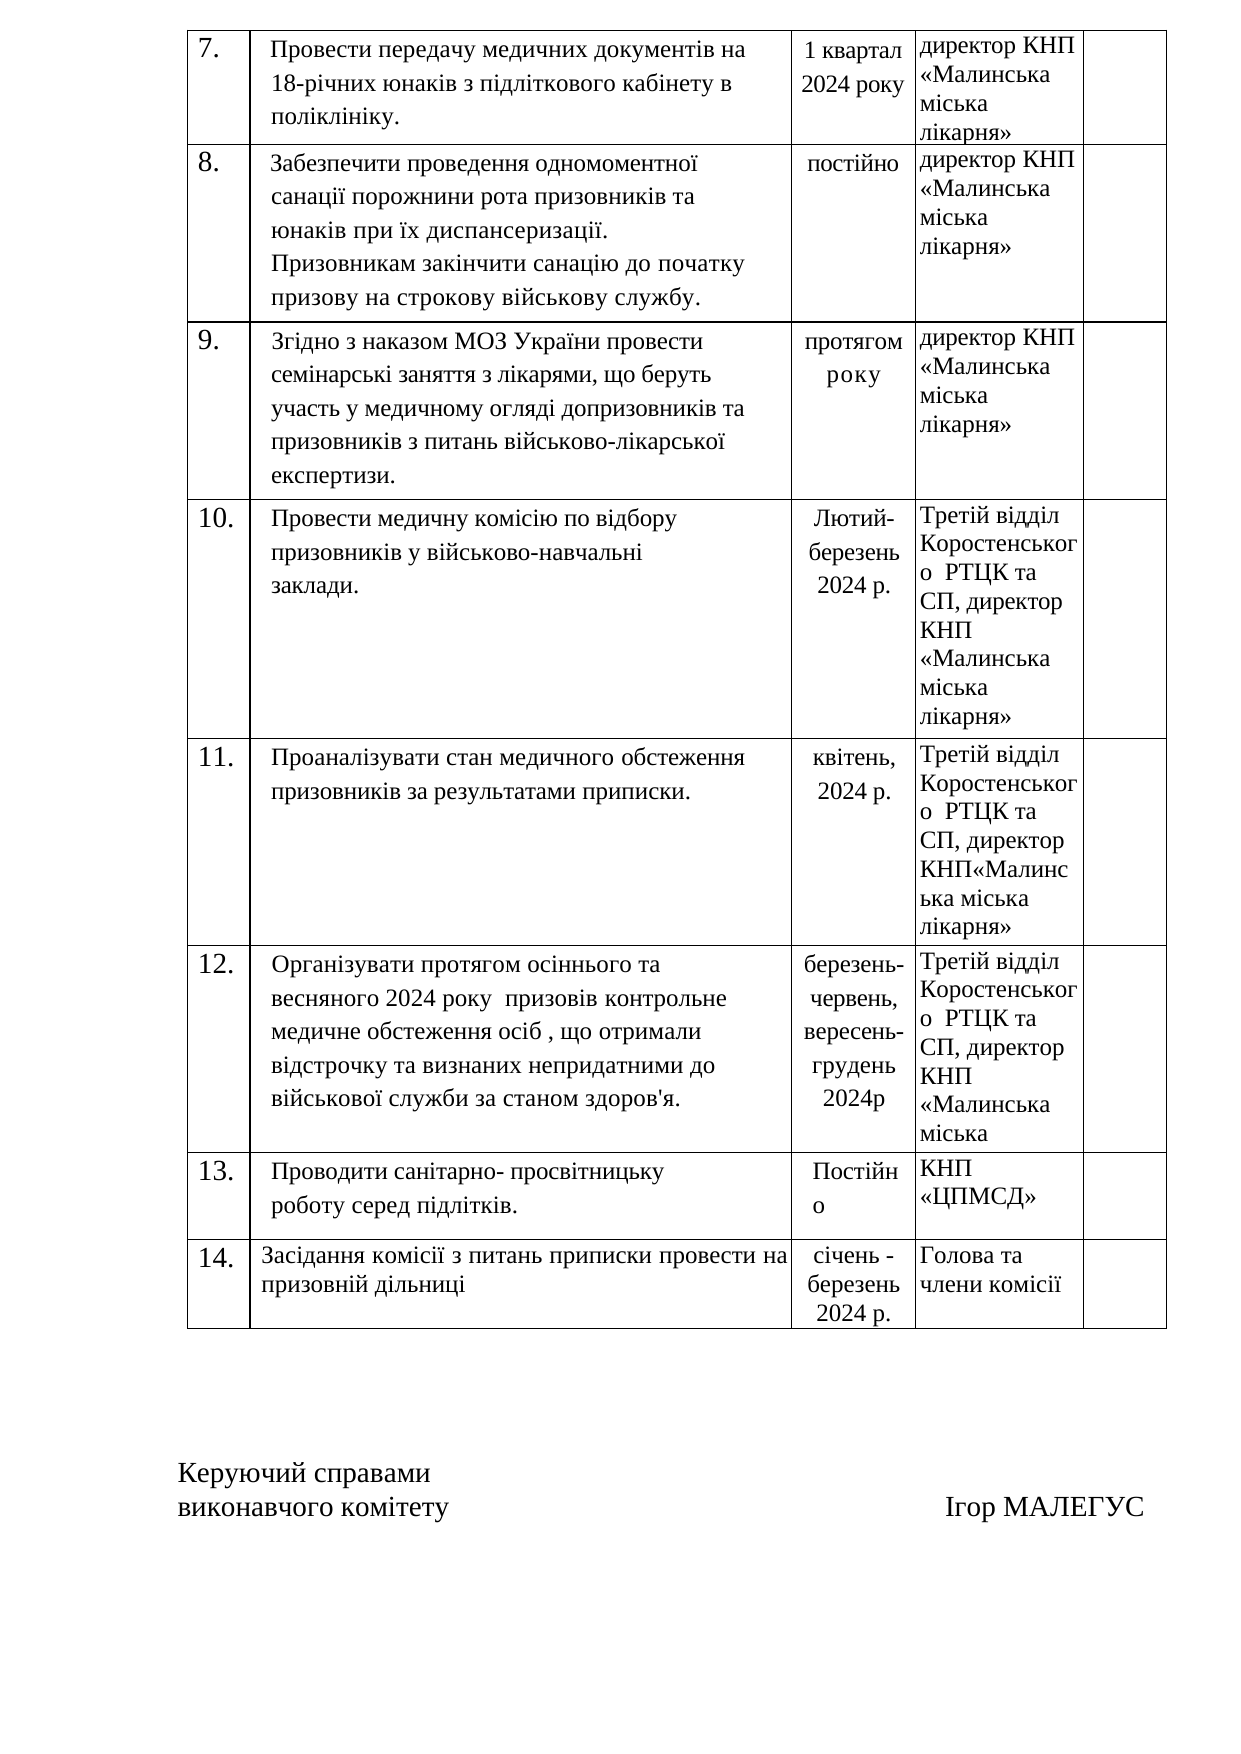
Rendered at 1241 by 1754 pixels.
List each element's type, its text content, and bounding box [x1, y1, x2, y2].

table_cell [1084, 145, 1166, 321]
table_cell Проводити санітарно- просвітницьку роботу серед підлітків. [251, 1153, 791, 1239]
table_cell 1 квартал 2024 року [792, 31, 915, 143]
table_cell [1084, 1240, 1166, 1328]
table_cell [1084, 1153, 1166, 1239]
table_cell Постійно [792, 1153, 915, 1239]
table_cell [1084, 31, 1166, 143]
table_cell січень - березень 2024 р. [792, 1240, 915, 1328]
table_cell [188, 145, 249, 321]
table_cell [916, 31, 1083, 143]
table_cell постійно [792, 145, 915, 321]
table_cell Засідання комісії з питань приписки провести на призовній дільниці [251, 1240, 791, 1328]
table_cell [188, 946, 249, 1152]
table_cell Третій відділ Коростенського РТЦК та СП, директор КНП «Малинська міська лікарня» [916, 500, 1083, 738]
table_cell [1084, 323, 1166, 499]
text Керуючий справами [177, 1455, 1166, 1489]
text виконавчого комітету Ігор МАЛЕГУС [177, 1489, 1166, 1523]
table_cell [188, 31, 249, 143]
table_cell директор КНП «Малинська міська лікарня» [916, 145, 1083, 321]
table_cell Голова та члени комісії [916, 1240, 1083, 1328]
table_cell Провести передачу медичних документів на 18-річних юнаків з підліткового кабінету в поліклініку. [251, 31, 791, 143]
table_cell [188, 1153, 249, 1239]
table_cell Провести медичну комісію по відбору призовників у військово-навчальні заклади. [251, 500, 791, 738]
table_cell Проаналізувати стан медичного обстеження призовників за результатами приписки. [251, 739, 791, 945]
table_cell директор КНП «Малинська міська лікарня» [916, 323, 1083, 499]
table_cell [188, 739, 249, 945]
table_cell [1084, 946, 1166, 1152]
table_cell Лютий-березень 2024 р. [792, 500, 915, 738]
table_cell Третій відділ Коростенського РТЦК та СП, директор КНП«Малинська міська лікарня» [916, 739, 1083, 945]
table_cell КНП «ЦПМСД» [916, 1153, 1083, 1239]
table_cell [188, 1240, 249, 1328]
table_cell Згідно з наказом МОЗ України провести семінарські заняття з лікарями, що беруть участь у медичному огляді допризовників та призовників з питань військово-лікарської експертизи. [251, 323, 791, 499]
table_cell [188, 500, 249, 738]
table_cell Третій відділ Коростенського РТЦК та СП, директор КНП «Малинська міська лікарня», [916, 946, 1083, 1152]
table_cell березень-червень, вересень- грудень 2024р [792, 946, 915, 1152]
table_cell протягом року [792, 323, 915, 499]
table_cell Забезпечити проведення одномоментної санації порожнини рота призовників та юнаків при їх диспансеризації. Призовникам закінчити санацію до початку призову на строкову військову службу. [251, 145, 791, 321]
table_cell [188, 323, 249, 499]
table_cell [1084, 500, 1166, 738]
table_cell квітень, 2024 р. [792, 739, 915, 945]
table_cell [1084, 739, 1166, 945]
table_cell Організувати протягом осіннього та весняного 2024 року призовів контрольне медичне обстеження осіб , що отримали відстрочку та визнаних непридатними до військової служби за станом здоров'я. [251, 946, 791, 1152]
